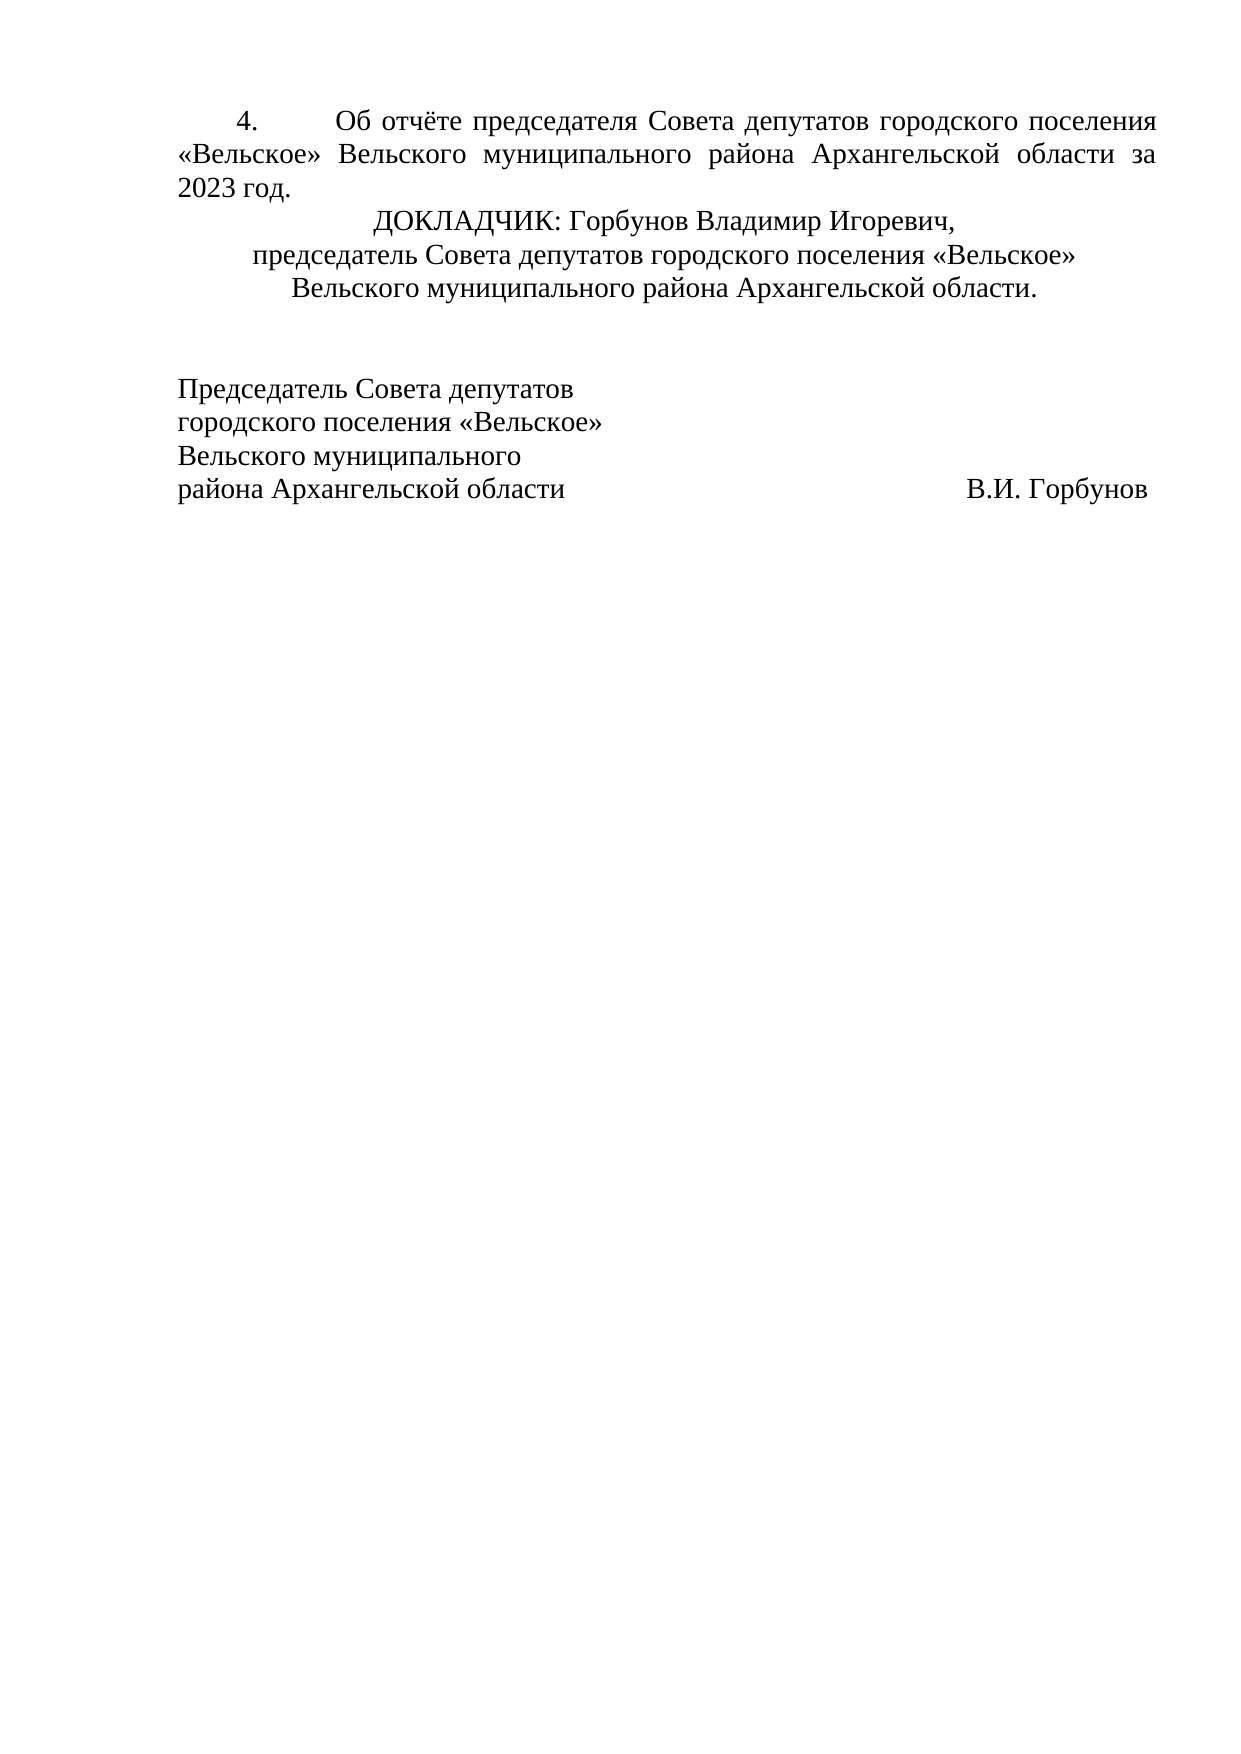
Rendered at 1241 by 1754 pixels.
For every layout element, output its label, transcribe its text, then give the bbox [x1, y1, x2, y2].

text района Архангельской области В.И. Горбунов [177, 472, 1152, 505]
list председатель Совета депутатов городского поселения «Вельское» [177, 237, 1152, 270]
text городского поселения «Вельское» [177, 404, 1152, 438]
text Председатель Совета депутатов [177, 371, 1152, 404]
list Об отчёте председателя Совета депутатов городского поселения «Вельское» Вельского муниципального района Архангельской области за 2023 год. [177, 103, 1157, 203]
list Вельского муниципального района Архангельской области. [177, 270, 1152, 304]
text Вельского муниципального [177, 438, 1152, 472]
list ДОКЛАДЧИК: Горбунов Владимир Игоревич, [177, 203, 1152, 237]
